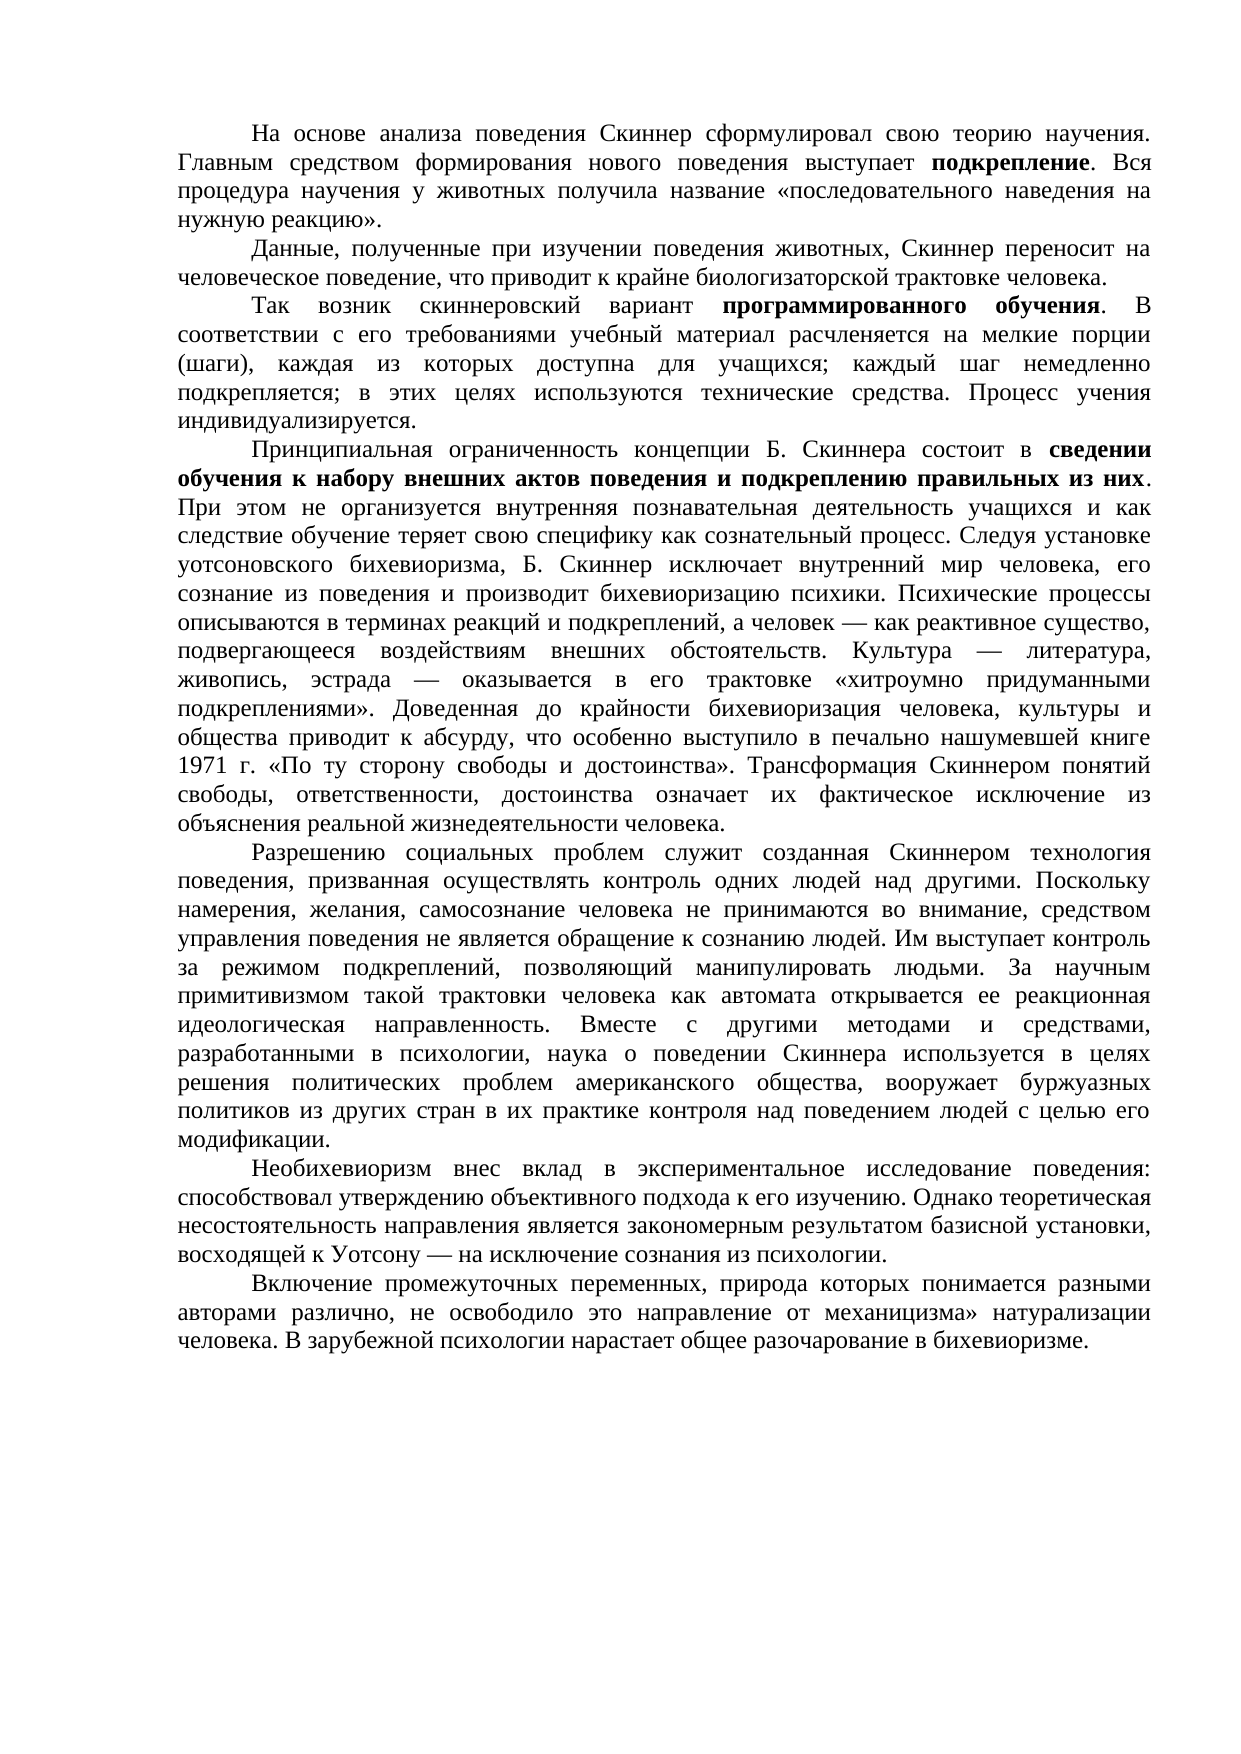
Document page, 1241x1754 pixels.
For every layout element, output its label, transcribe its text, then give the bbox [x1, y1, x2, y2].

text Данные, полученные при изучении поведения животных, Скиннер переносит на человеческое поведение, что приводит к крайне биологизаторской трактовке человека. [177, 233, 1152, 291]
text Необихевиоризм внес вклад в экспериментальное исследование поведения: способствовал утверждению объективного подхода к его изучению. Однако теоретическая несостоятельность направления является закономерным результатом базисной установки, восходящей к Уотсону — на исключение сознания из психологии. [177, 1153, 1152, 1268]
text Принципиальная ограниченность концепции Б. Скиннера состоит в сведении обучения к набору внешних актов поведения и подкреплению правильных из них. При этом не организуется внутренняя познавательная деятельность учащихся и как следствие обучение теряет свою специфику как сознательный процесс. Следуя установке уотсоновского бихевиоризма, Б. Скиннер исключает внутренний мир человека, его сознание из поведения и производит бихевиоризацию психики. Психические процессы описываются в терминах реакций и подкреплений, а человек — как реактивное существо, подвергающееся воздействиям внешних обстоятельств. Культура — литература, живопись, эстрада — оказывается в его трактовке «хитроумно придуманными подкреплениями». Доведенная до крайности бихевиоризация человека, культуры и общества приводит к абсурду, что особенно выступило в печально нашумевшей книге 1971 г. «По ту сторону свободы и достоинства». Трансформация Скиннером понятий свободы, ответственности, достоинства означает их фактическое исключение из объяснения реальной жизнедеятельности человека. [177, 434, 1152, 837]
text Включение промежуточных переменных, природа которых понимается разными авторами различно, не освободило это направление от механицизма» натурализации человека. В зарубежной психологии нарастает общее разочарование в бихевиоризме. [177, 1268, 1152, 1354]
text Разрешению социальных проблем служит созданная Скиннером технология поведения, призванная осуществлять контроль одних людей над другими. Поскольку намерения, желания, самосознание человека не принимаются во внимание, средством управления поведения не является обращение к сознанию людей. Им выступает контроль за режимом подкреплений, позволяющий манипулировать людьми. За научным примитивизмом такой трактовки человека как автомата открывается ее реакционная идеологическая направленность. Вместе с другими методами и средствами, разработанными в психологии, наука о поведении Скиннера используется в целях решения политических проблем американского общества, вооружает буржуазных политиков из других стран в их практике контроля над поведением людей с целью его модификации. [177, 837, 1152, 1153]
text Так возник скиннеровский вариант программированного обучения. В соответствии с его требованиями учебный материал расчленяется на мелкие порции (шаги), каждая из которых доступна для учащихся; каждый шаг немедленно подкрепляется; в этих целях используются технические средства. Процесс учения индивидуализируется. [177, 291, 1152, 434]
text На основе анализа поведения Скиннер сформулировал свою теорию научения. Главным средством формирования нового поведения выступает подкрепление. Вся процедура научения у животных получила название «последовательного наведения на нужную реакцию». [177, 118, 1152, 233]
